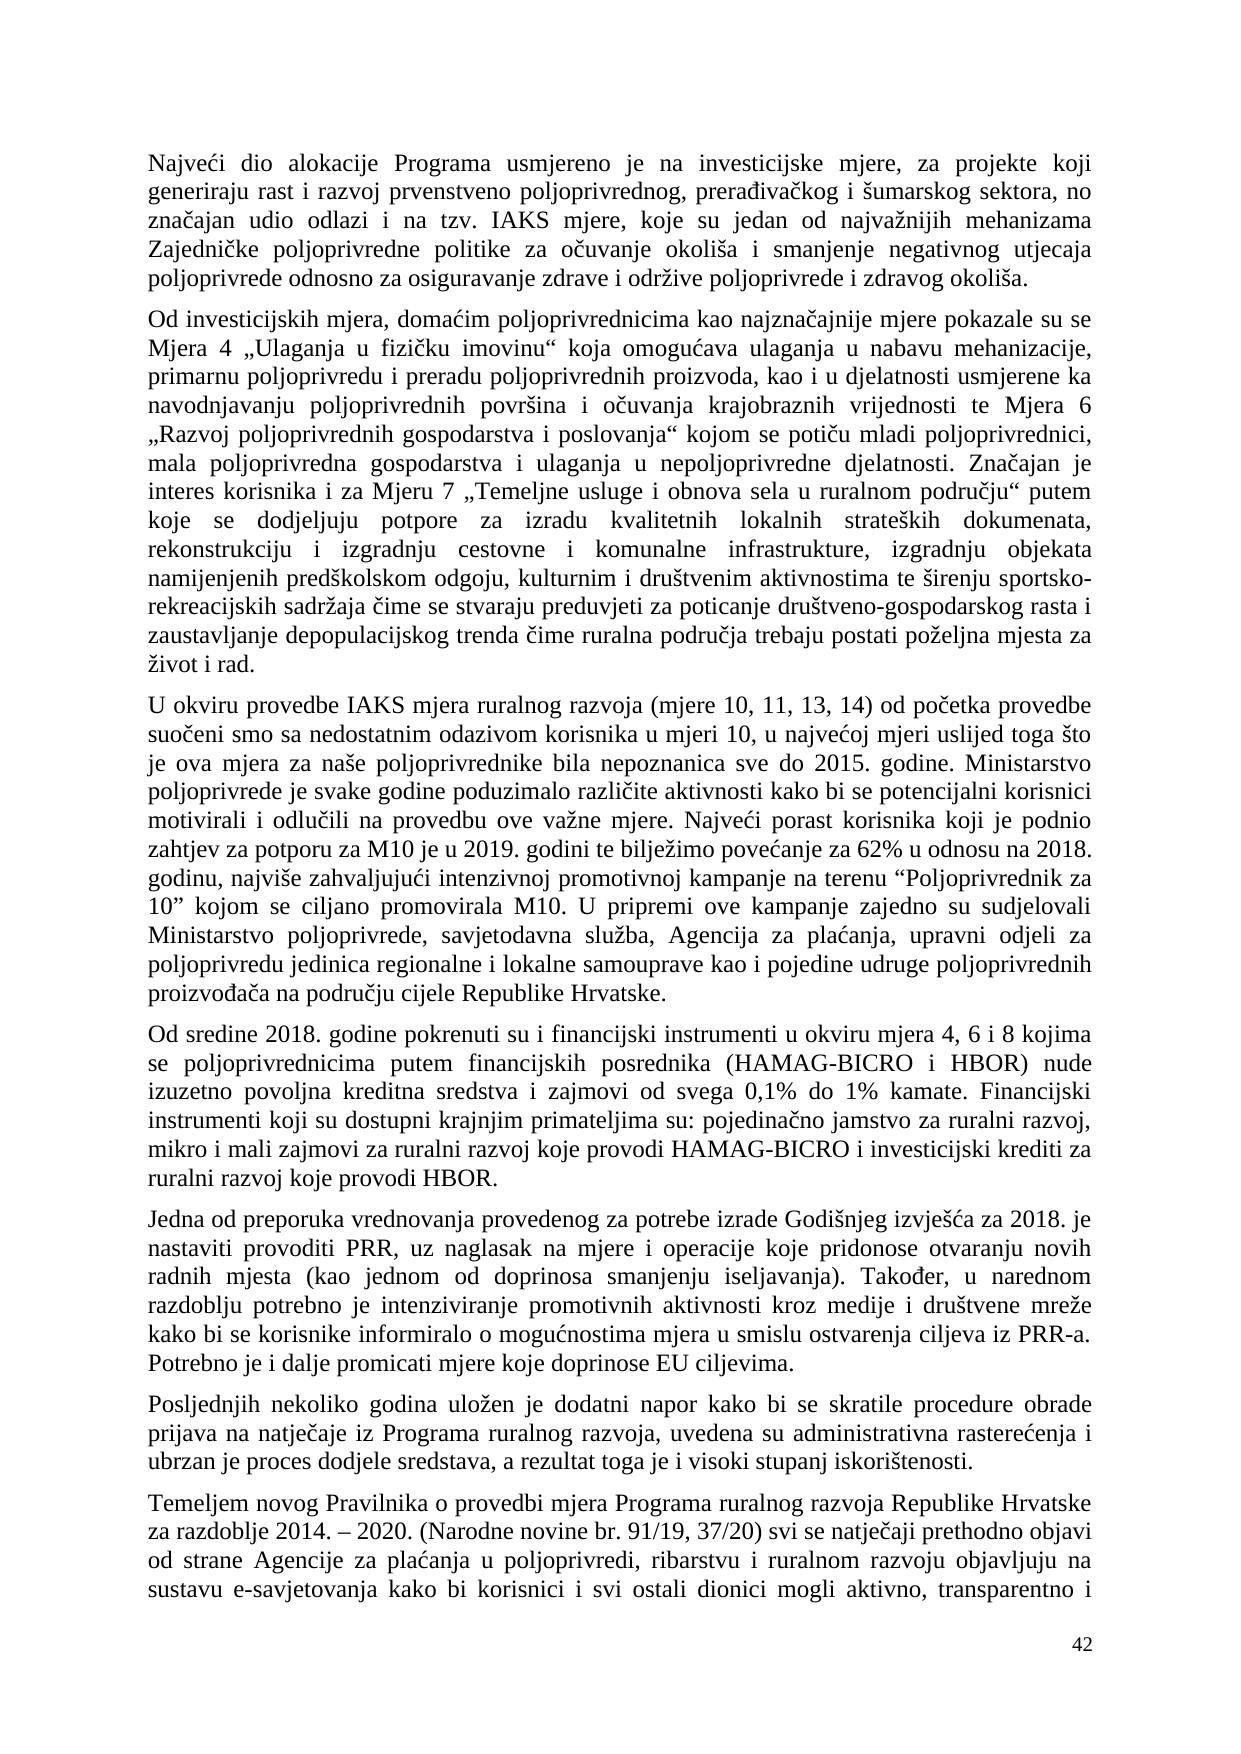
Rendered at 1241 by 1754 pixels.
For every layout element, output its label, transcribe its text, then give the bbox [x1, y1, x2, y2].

text Od investicijskih mjera, domaćim poljoprivrednicima kao najznačajnije mjere pokazale su se Mjera 4 „Ulaganja u fizičku imovinu“ koja omogućava ulaganja u nabavu mehanizacije, primarnu poljoprivredu i preradu poljoprivrednih proizvoda, kao i u djelatnosti usmjerene ka navodnjavanju poljoprivrednih površina i očuvanja krajobraznih vrijednosti te Mjera 6 „Razvoj poljoprivrednih gospodarstva i poslovanja“ kojom se potiču mladi poljoprivrednici, mala poljoprivredna gospodarstva i ulaganja u nepoljoprivredne djelatnosti. Značajan je interes korisnika i za Mjeru 7 „Temeljne usluge i obnova sela u ruralnom području“ putem koje se dodjeljuju potpore za izradu kvalitetnih lokalnih strateških dokumenata, rekonstrukciju i izgradnju cestovne i komunalne infrastrukture, izgradnju objekata namijenjenih predškolskom odgoju, kulturnim i društvenim aktivnostima te širenju sportsko-rekreacijskih sadržaja čime se stvaraju preduvjeti za poticanje društveno-gospodarskog rasta i zaustavljanje depopulacijskog trenda čime ruralna područja trebaju postati poželjna mjesta za život i rad. [148, 304, 1093, 678]
text U okviru provedbe IAKS mjera ruralnog razvoja (mjere 10, 11, 13, 14) od početka provedbe suočeni smo sa nedostatnim odazivom korisnika u mjeri 10, u najvećoj mjeri uslijed toga što je ova mjera za naše poljoprivrednike bila nepoznanica sve do 2015. godine. Ministarstvo poljoprivrede je svake godine poduzimalo različite aktivnosti kako bi se potencijalni korisnici motivirali i odlučili na provedbu ove važne mjere. Najveći porast korisnika koji je podnio zahtjev za potporu za M10 je u 2019. godini te bilježimo povećanje za 62% u odnosu na 2018. godinu, najviše zahvaljujući intenzivnoj promotivnoj kampanje na terenu “Poljoprivrednik za 10” kojom se ciljano promovirala M10. U pripremi ove kampanje zajedno su sudjelovali Ministarstvo poljoprivrede, savjetodavna služba, Agencija za plaćanja, upravni odjeli za poljoprivredu jedinica regionalne i lokalne samouprave kao i pojedine udruge poljoprivrednih proizvođača na području cijele Republike Hrvatske. [148, 690, 1093, 1006]
text Od sredine 2018. godine pokrenuti su i financijski instrumenti u okviru mjera 4, 6 i 8 kojima se poljoprivrednicima putem financijskih posrednika (HAMAG-BICRO i HBOR) nude izuzetno povoljna kreditna sredstva i zajmovi od svega 0,1% do 1% kamate. Financijski instrumenti koji su dostupni krajnjim primateljima su: pojedinačno jamstvo za ruralni razvoj, mikro i mali zajmovi za ruralni razvoj koje provodi HAMAG-BICRO i investicijski krediti za ruralni razvoj koje provodi HBOR. [148, 1019, 1093, 1191]
text Posljednjih nekoliko godina uložen je dodatni napor kako bi se skratile procedure obrade prijava na natječaje iz Programa ruralnog razvoja, uvedena su administrativna rasterećenja i ubrzan je proces dodjele sredstava, a rezultat toga je i visoki stupanj iskorištenosti. [148, 1389, 1093, 1475]
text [148, 1488, 1093, 1603]
text Najveći dio alokacije Programa usmjereno je na investicijske mjere, za projekte koji generiraju rast i razvoj prvenstveno poljoprivrednog, prerađivačkog i šumarskog sektora, no značajan udio odlazi i na tzv. IAKS mjere, koje su jedan od najvažnijih mehanizama Zajedničke poljoprivredne politike za očuvanje okoliša i smanjenje negativnog utjecaja poljoprivrede odnosno za osiguravanje zdrave i održive poljoprivrede i zdravog okoliša. [148, 148, 1093, 291]
text Jedna od preporuka vrednovanja provedenog za potrebe izrade Godišnjeg izvješća za 2018. je nastaviti provoditi PRR, uz naglasak na mjere i operacije koje pridonose otvaranju novih radnih mjesta (kao jednom od doprinosa smanjenju iseljavanja). Također, u narednom razdoblju potrebno je intenziviranje promotivnih aktivnosti kroz medije i društvene mreže kako bi se korisnike informiralo o mogućnostima mjera u smislu ostvarenja ciljeva iz PRR-a. Potrebno je i dalje promicati mjere koje doprinose EU ciljevima. [148, 1204, 1093, 1376]
